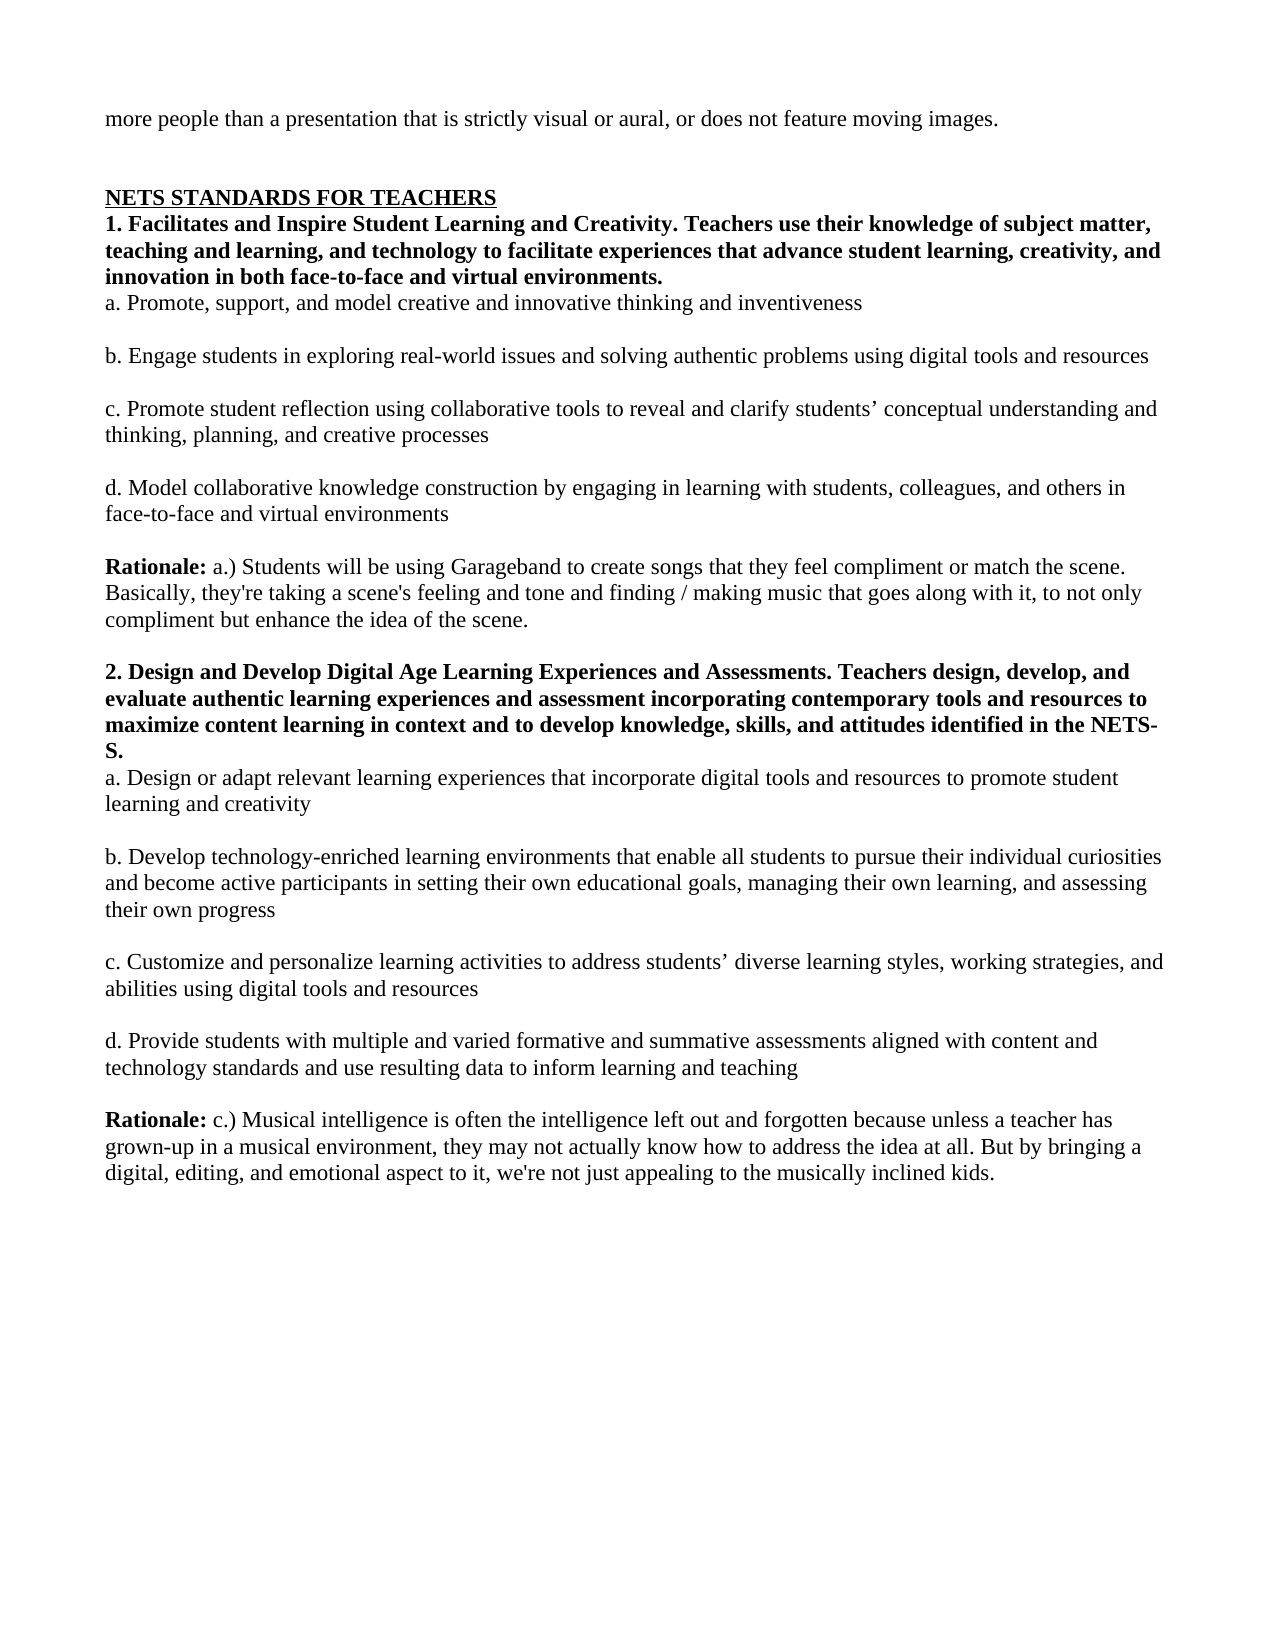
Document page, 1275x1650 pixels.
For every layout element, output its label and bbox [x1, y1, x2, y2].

text [105, 105, 1170, 1186]
